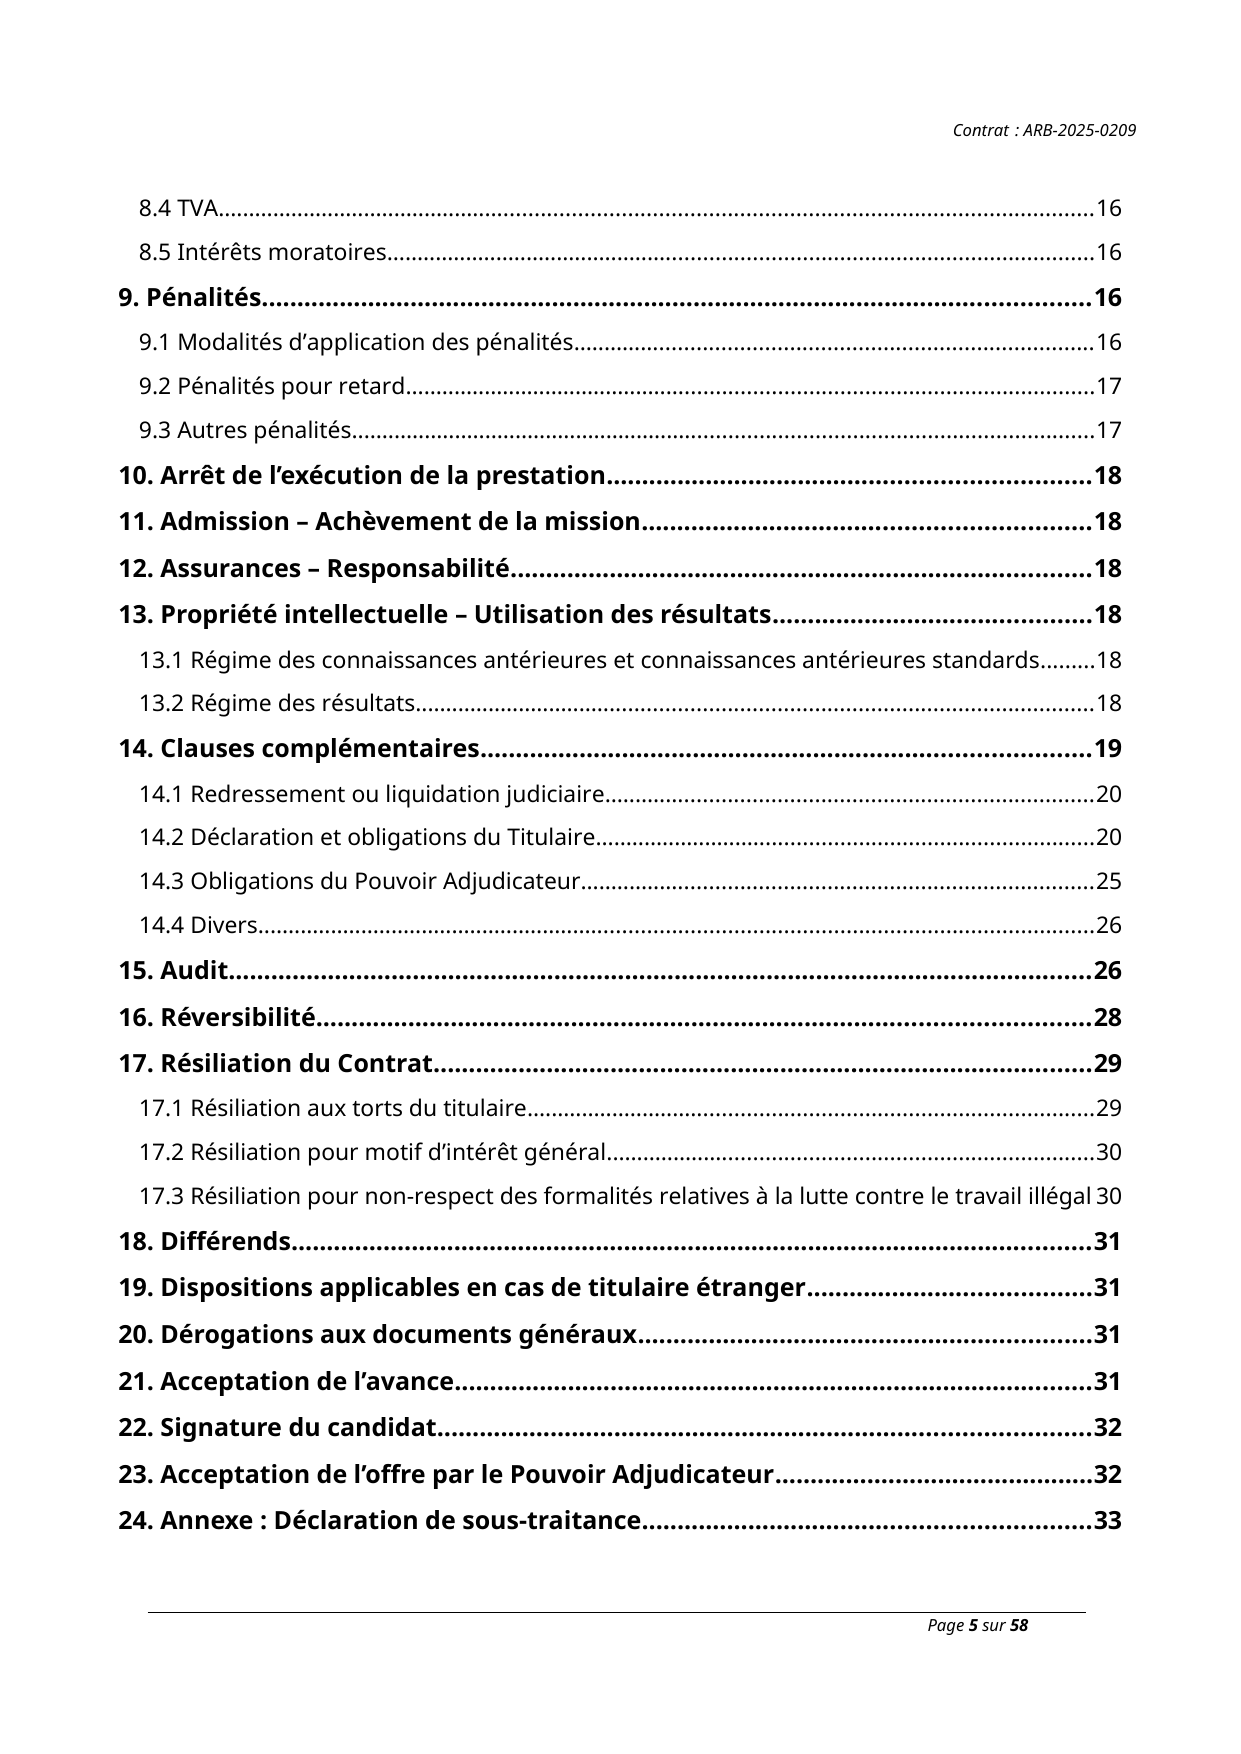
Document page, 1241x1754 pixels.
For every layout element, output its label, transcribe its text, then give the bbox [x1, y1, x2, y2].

text 10. Arrêt de l’exécution de la prestation 18 [118, 457, 1122, 491]
text 14.2 Déclaration et obligations du Titulaire 20 [139, 821, 1122, 853]
text 9.2 Pénalités pour retard 17 [139, 370, 1122, 401]
text 14.4 Divers 26 [139, 909, 1122, 940]
text 9. Pénalités 16 [118, 279, 1122, 313]
text 15. Audit 26 [118, 953, 1122, 987]
text 9.3 Autres pénalités 17 [139, 413, 1122, 445]
text 24. Annexe : Déclaration de sous-traitance 33 [118, 1503, 1122, 1537]
text 20. Dérogations aux documents généraux 31 [118, 1317, 1122, 1351]
text 8.5 Intérêts moratoires 16 [139, 236, 1122, 267]
text 17.1 Résiliation aux torts du titulaire 29 [139, 1092, 1122, 1123]
text 21. Acceptation de l’avance 31 [118, 1363, 1122, 1397]
text 17.2 Résiliation pour motif d’intérêt général 30 [139, 1136, 1122, 1167]
text 17. Résiliation du Contrat 29 [118, 1046, 1122, 1080]
text 14. Clauses complémentaires 19 [118, 731, 1122, 765]
text 17.3 Résiliation pour non-respect des formalités relatives à la lutte contre le travail illégal 30 [139, 1180, 1122, 1211]
text 14.3 Obligations du Pouvoir Adjudicateur 25 [139, 865, 1122, 896]
text 16. Réversibilité 28 [118, 999, 1122, 1033]
text 12. Assurances – Responsabilité 18 [118, 550, 1122, 584]
text 13.1 Régime des connaissances antérieures et connaissances antérieures standards 18 [139, 643, 1122, 675]
text 13.2 Régime des résultats 18 [139, 687, 1122, 718]
text 19. Dispositions applicables en cas de titulaire étranger 31 [118, 1270, 1122, 1304]
text 8.4 TVA 16 [139, 192, 1122, 223]
text 9.1 Modalités d’application des pénalités 16 [139, 326, 1122, 357]
text 14.1 Redressement ou liquidation judiciaire 20 [139, 778, 1122, 809]
text 23. Acceptation de l’offre par le Pouvoir Adjudicateur 32 [118, 1456, 1122, 1490]
text 13. Propriété intellectuelle – Utilisation des résultats 18 [118, 597, 1122, 631]
text 18. Différends 31 [118, 1223, 1122, 1258]
text 11. Admission – Achèvement de la mission 18 [118, 504, 1122, 538]
text 22. Signature du candidat 32 [118, 1410, 1122, 1444]
